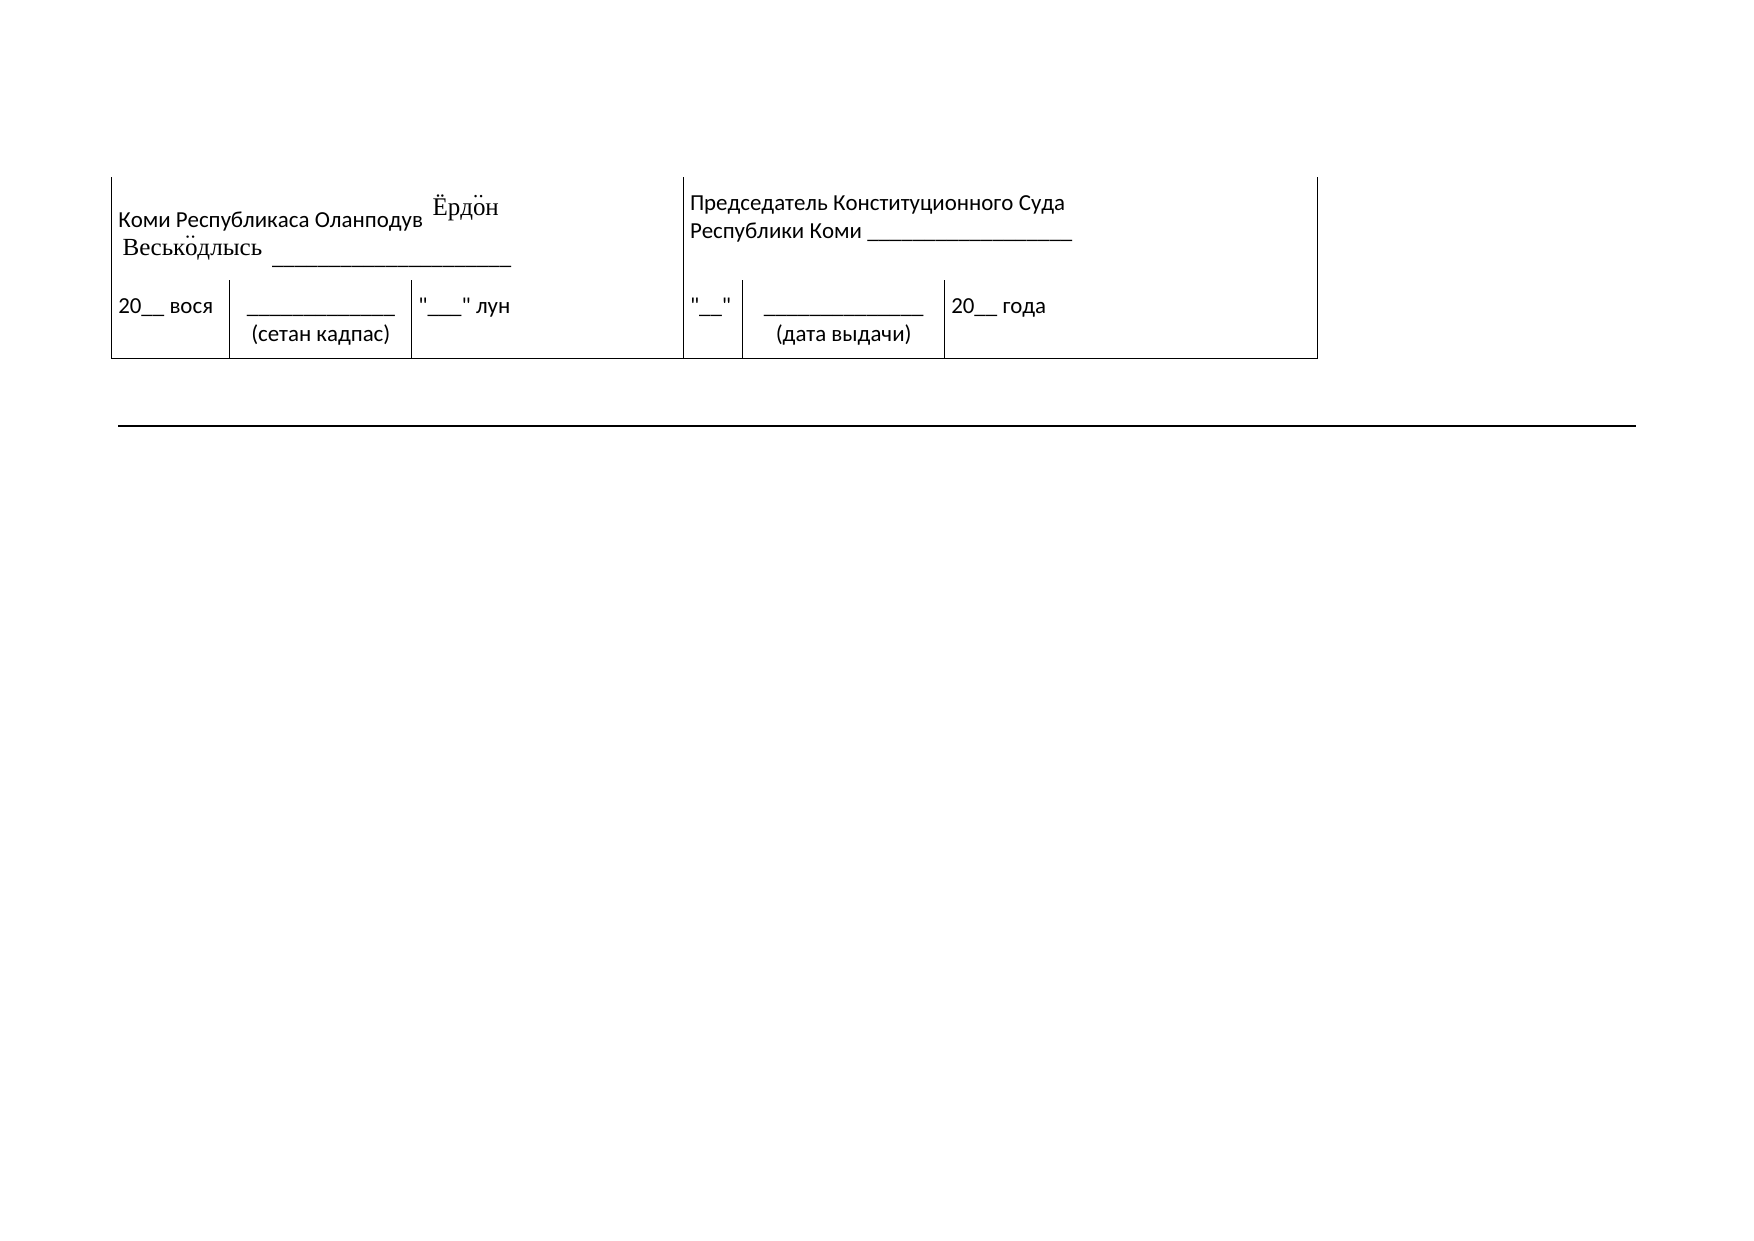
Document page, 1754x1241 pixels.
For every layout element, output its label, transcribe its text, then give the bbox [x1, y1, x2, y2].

table_cell Коми Республикаса Оланподув _____________________ [112, 177, 683, 280]
table_cell Председатель Конституционного Суда Республики Коми __________________ [684, 177, 1317, 280]
table_cell "___" лун [412, 280, 683, 358]
table_cell 20__ года [945, 280, 1317, 358]
table_cell _____________ (сетан кадпас) [230, 280, 411, 358]
table_cell ______________ (дата выдачи) [743, 280, 944, 358]
table_cell 20__ вося [112, 280, 229, 358]
table_cell "__" [684, 280, 742, 358]
